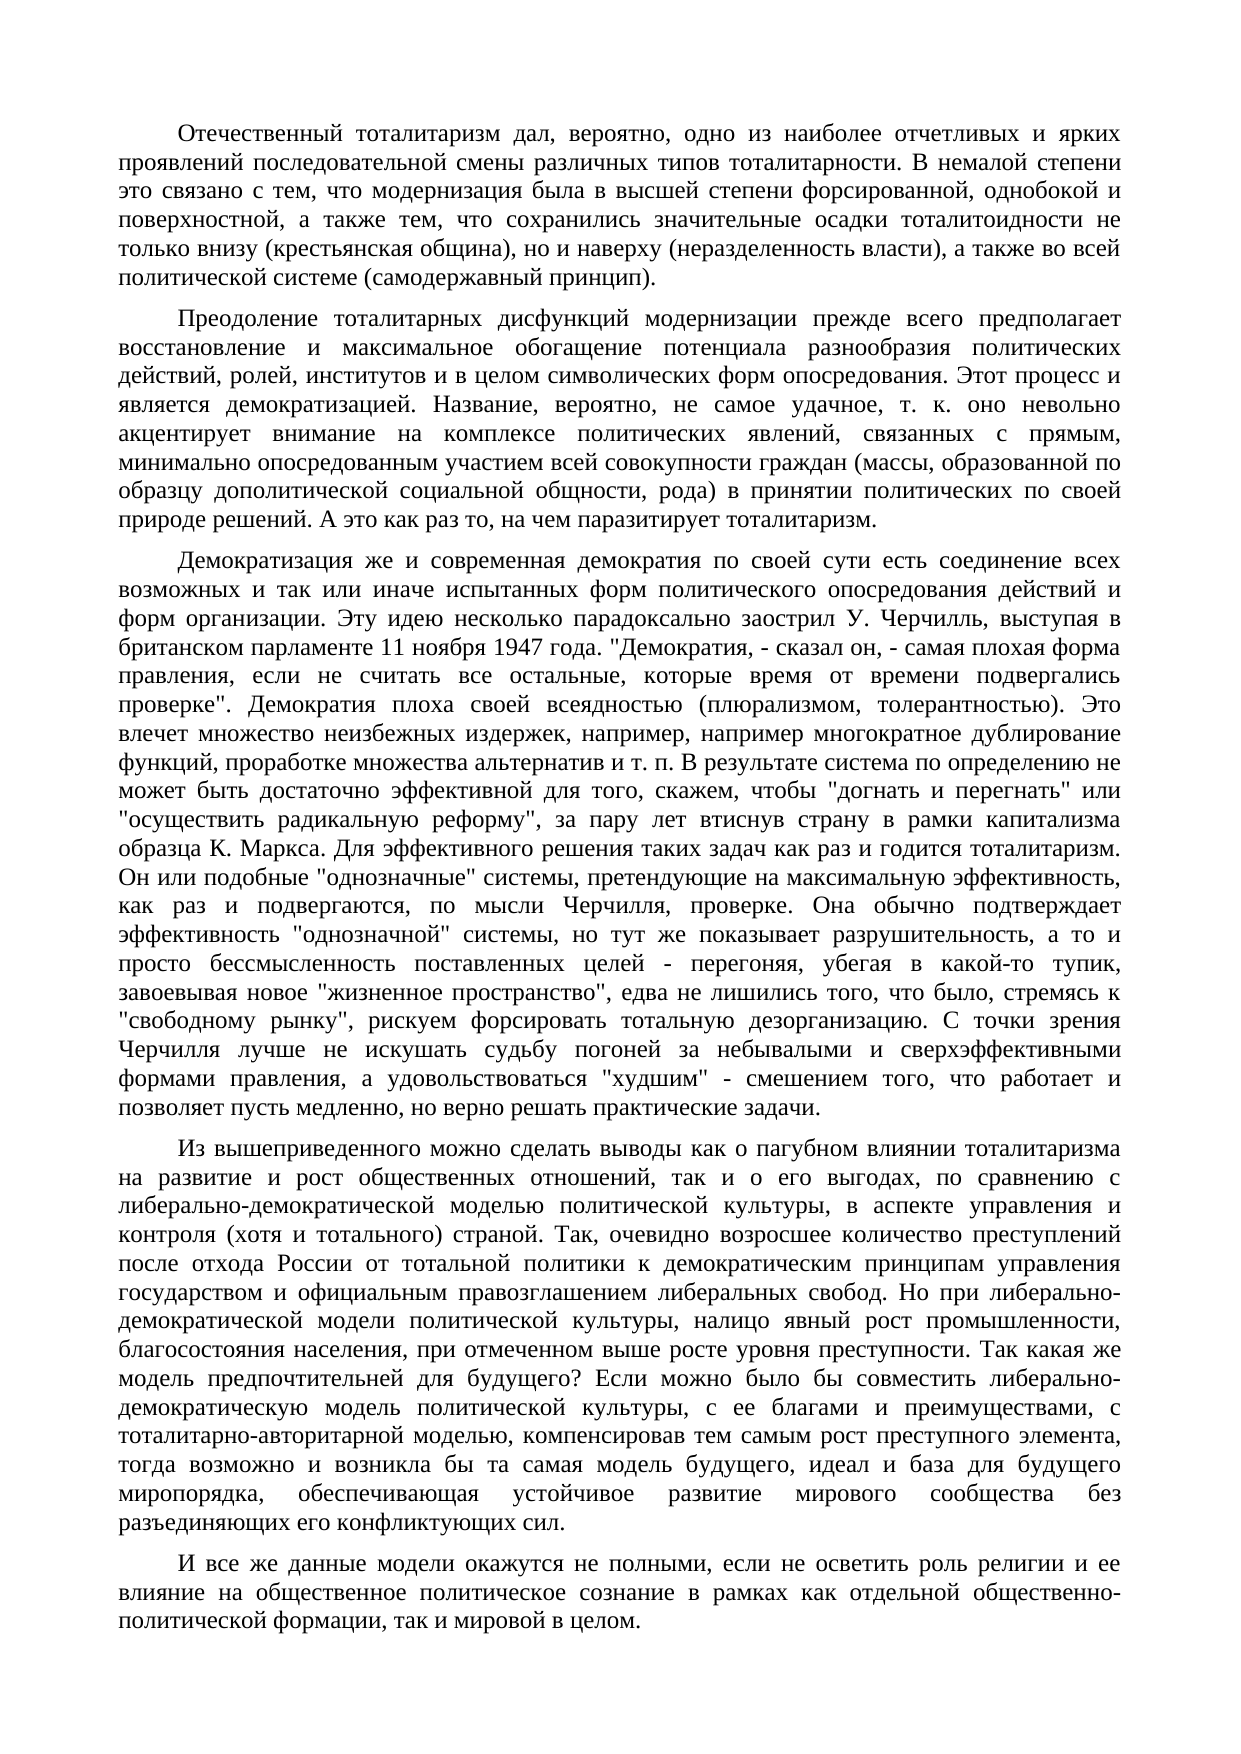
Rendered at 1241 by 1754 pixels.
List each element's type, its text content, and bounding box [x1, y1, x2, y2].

text И все же данные модели окажутся не полными, если не осветить роль религии и ее влияние на общественное политическое сознание в рамках как отдельной общественно-политической формации, так и мировой в целом. [118, 1548, 1122, 1634]
text Преодоление тоталитарных дисфункций модернизации прежде всего предполагает восстановление и максимальное обогащение потенциала разнообразия политических действий, ролей, институтов и в целом символических форм опосредования. Этот процесс и является демократизацией. Название, вероятно, не самое удачное, т. к. оно невольно акцентирует внимание на комплексе политических явлений, связанных с прямым, минимально опосредованным участием всей совокупности граждан (массы, образованной по образцу дополитической социальной общности, рода) в принятии политических по своей природе решений. А это как раз то, на чем паразитирует тоталитаризм. [118, 303, 1122, 533]
text Из вышеприведенного можно сделать выводы как о пагубном влиянии тоталитаризма на развитие и рост общественных отношений, так и о его выгодах, по сравнению с либерально-демократической моделью политической культуры, в аспекте управления и контроля (хотя и тотального) страной. Так, очевидно возросшее количество преступлений после отхода России от тотальной политики к демократическим принципам управления государством и официальным правозглашением либеральных свобод. Но при либерально-демократической модели политической культуры, налицо явный рост промышленности, благосостояния населения, при отмеченном выше росте уровня преступности. Так какая же модель предпочтительней для будущего? Если можно было бы совместить либерально-демократическую модель политической культуры, с ее благами и преимуществами, с тоталитарно-авторитарной моделью, компенсировав тем самым рост преступного элемента, тогда возможно и возникла бы та самая модель будущего, идеал и база для будущего миропорядка, обеспечивающая устойчивое развитие мирового сообщества без разъединяющих его конфликтующих сил. [118, 1133, 1122, 1536]
text Отечественный тоталитаризм дал, вероятно, одно из наиболее отчетливых и ярких проявлений последовательной смены различных типов тоталитарности. В немалой степени это связано с тем, что модернизация была в высшей степени форсированной, однобокой и поверхностной, а также тем, что сохранились значительные осадки тоталитоидности не только внизу (крестьянская община), но и наверху (неразделенность власти), а также во всей политической системе (самодержавный принцип). [118, 118, 1122, 291]
text Демократизация же и современная демократия по своей сути есть соединение всех возможных и так или иначе испытанных форм политического опосредования действий и форм организации. Эту идею несколько парадоксально заострил У. Черчилль, выступая в британском парламенте 11 ноября 1947 года. "Демократия, - сказал он, - самая плохая форма правления, если не считать все остальные, которые время от времени подвергались проверке". Демократия плоха своей всеядностью (плюрализмом, толерантностью). Это влечет множество неизбежных издержек, например, например многократное дублирование функций, проработке множества альтернатив и т. п. В результате система по определению не может быть достаточно эффективной для того, скажем, чтобы "догнать и перегнать" или "осуществить радикальную реформу", за пару лет втиснув страну в рамки капитализма образца К. Маркса. Для эффективного решения таких задач как раз и годится тоталитаризм. Он или подобные "однозначные" системы, претендующие на максимальную эффективность, как раз и подвергаются, по мысли Черчилля, проверке. Она обычно подтверждает эффективность "однозначной" системы, но тут же показывает разрушительность, а то и просто бессмысленность поставленных целей - перегоняя, убегая в какой-то тупик, завоевывая новое "жизненное пространство", едва не лишились того, что было, стремясь к "свободному рынку", рискуем форсировать тотальную дезорганизацию. С точки зрения Черчилля лучше не искушать судьбу погоней за небывалыми и сверхэффективными формами правления, а удовольствоваться "худшим" - смешением того, что работает и позволяет пусть медленно, но верно решать практические задачи. [118, 546, 1122, 1121]
